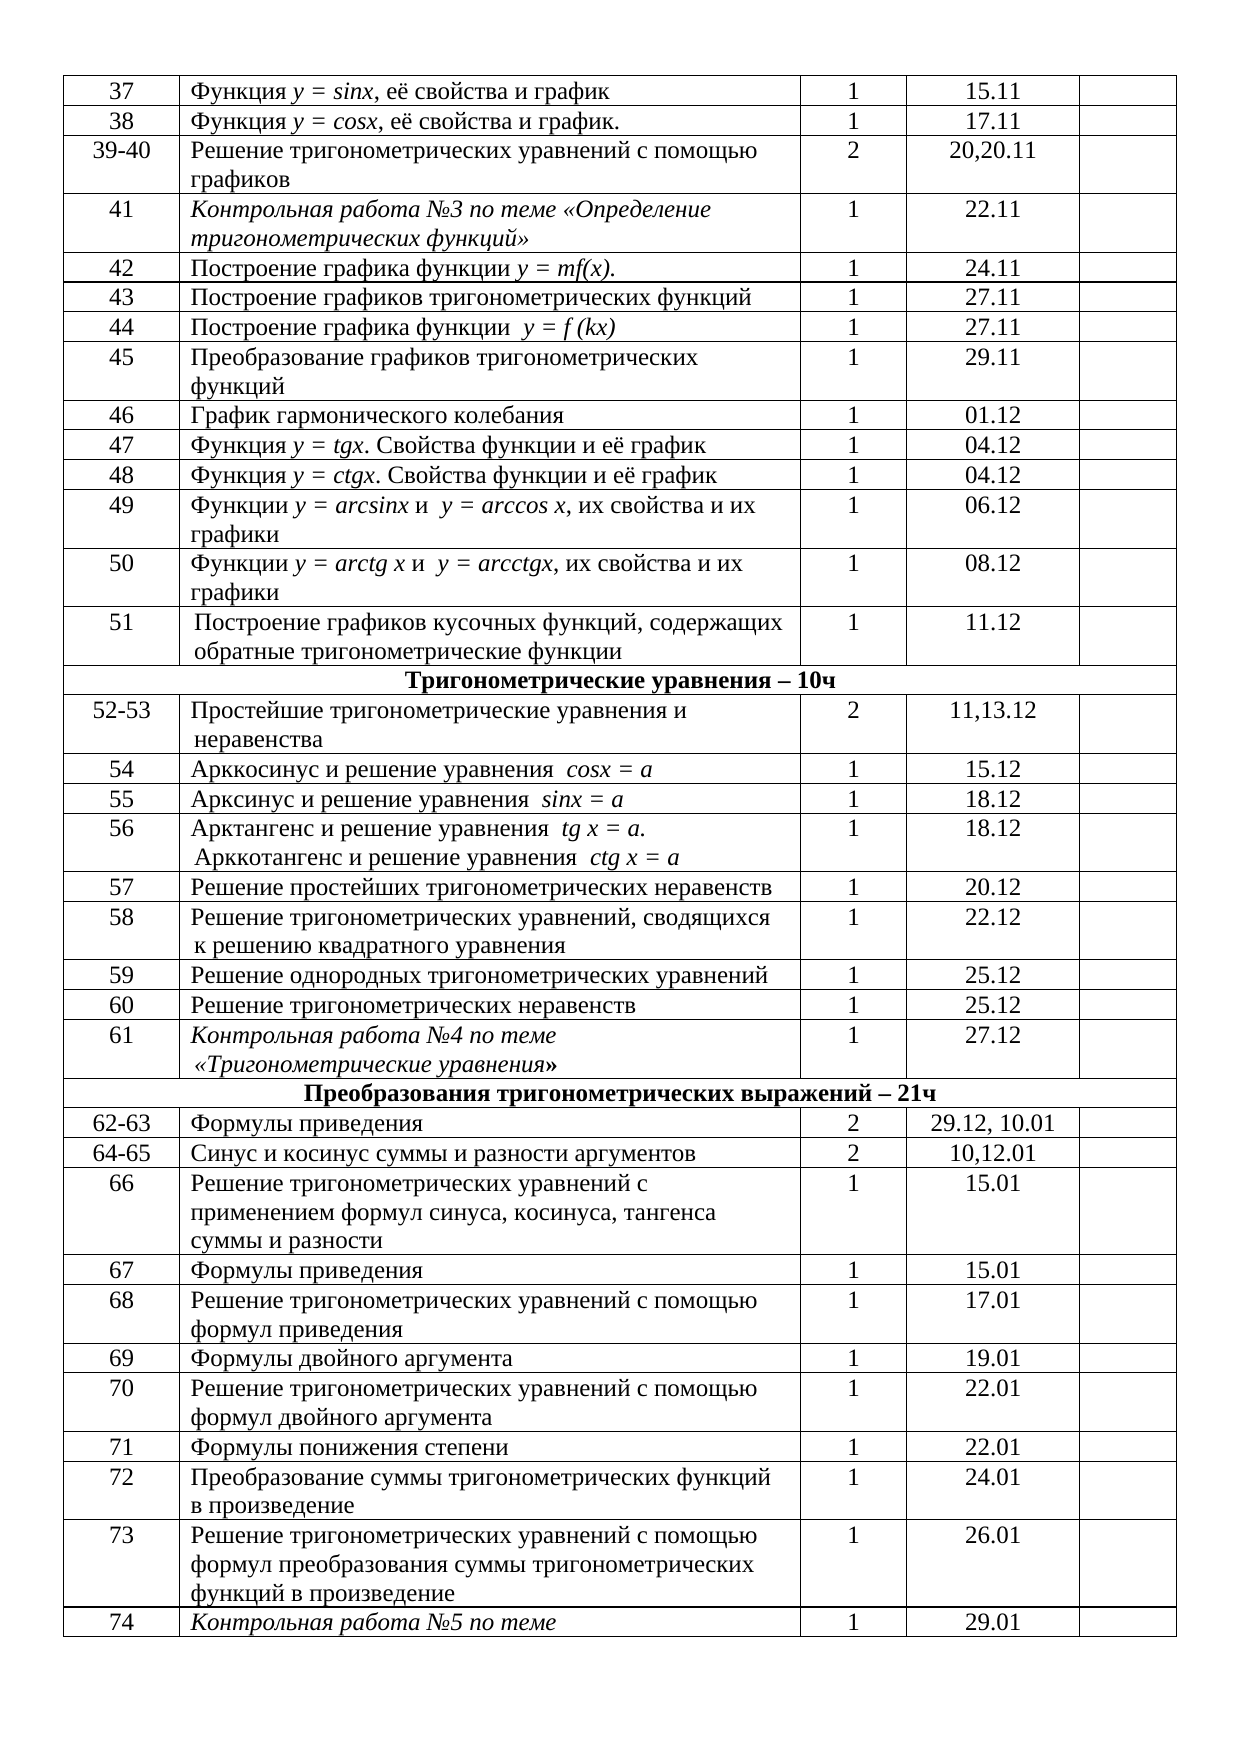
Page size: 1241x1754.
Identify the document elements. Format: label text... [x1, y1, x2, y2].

table_cell 24.01 [907, 1462, 1079, 1519]
table_cell 1 [801, 1255, 906, 1284]
table_cell 41 [64, 194, 179, 252]
table_cell [1080, 1168, 1176, 1254]
table_cell [1080, 990, 1176, 1019]
table_cell Функции y = arcsinx и y = arсcos x, их свойства и их графики [180, 490, 800, 547]
table_cell [1080, 549, 1176, 606]
table_cell 58 [64, 902, 179, 959]
table_cell 38 [64, 106, 179, 134]
table_cell 1 [801, 253, 906, 281]
table_cell 1 [801, 76, 906, 105]
table_cell 20.12 [907, 872, 1079, 901]
table_cell 62-63 [64, 1108, 179, 1137]
table_cell 27.11 [907, 312, 1079, 341]
table_cell 11,13.12 [907, 695, 1079, 753]
table_cell Построение графиков кусочных функций, содержащих обратные тригонометрические функции [180, 607, 800, 664]
table_cell [1080, 283, 1176, 311]
table_cell [1080, 460, 1176, 489]
table_cell Построение графиков тригонометрических функций [180, 283, 800, 311]
table_cell 39-40 [64, 136, 179, 193]
table_cell 1 [801, 1285, 906, 1342]
table_cell 15.12 [907, 754, 1079, 783]
table_cell 1 [801, 194, 906, 252]
table_cell [1080, 401, 1176, 429]
table_cell Построение графика функции y = f (kx) [180, 312, 800, 341]
table_cell 22.01 [907, 1373, 1079, 1431]
table_cell 50 [64, 549, 179, 606]
table_cell 67 [64, 1255, 179, 1284]
table_cell 72 [64, 1462, 179, 1519]
table_cell Контрольная работа №4 по теме «Тригонометрические уравнения» [180, 1020, 800, 1077]
table_cell Формулы двойного аргумента [180, 1344, 800, 1372]
table_cell [1080, 1344, 1176, 1372]
table_cell Функция y = соsx, её свойства и график. [180, 106, 800, 134]
table_cell 48 [64, 460, 179, 489]
table_cell Функция y = tgx. Свойства функции и её график [180, 430, 800, 459]
table_cell Решение тригонометрических уравнений с помощью формул преобразования суммы тригонометрических функций в произведение [180, 1520, 800, 1606]
table_cell 61 [64, 1020, 179, 1077]
table_cell [1080, 312, 1176, 341]
table_cell Тригонометрические уравнения – 10ч [64, 666, 1176, 694]
table_cell [1080, 490, 1176, 547]
table_cell [1080, 1020, 1176, 1077]
table_cell [1080, 814, 1176, 871]
table_cell [1080, 136, 1176, 193]
table_cell 1 [801, 1020, 906, 1077]
table_cell 1 [801, 460, 906, 489]
table_cell 49 [64, 490, 179, 547]
table_cell 22.12 [907, 902, 1079, 959]
table_cell 66 [64, 1168, 179, 1254]
table_cell 20,20.11 [907, 136, 1079, 193]
table_cell [1080, 960, 1176, 989]
table_cell 43 [64, 283, 179, 311]
table_cell 1 [801, 960, 906, 989]
table_cell [1080, 1373, 1176, 1431]
table_cell [1080, 106, 1176, 134]
table_cell 1 [801, 990, 906, 1019]
table_cell 04.12 [907, 430, 1079, 459]
table_cell [1080, 784, 1176, 812]
table_cell Функции y = arсtg x и y = arссtgx, их свойства и их графики [180, 549, 800, 606]
table_cell 44 [64, 312, 179, 341]
table_cell 17.11 [907, 106, 1079, 134]
table_cell Функция y = sinx, её свойства и график [180, 76, 800, 105]
table_cell 1 [801, 1344, 906, 1372]
table_cell 68 [64, 1285, 179, 1342]
table_cell Контрольная работа №3 по теме «Определение тригонометрических функций» [180, 194, 800, 252]
table_cell Решение однородных тригонометрических уравнений [180, 960, 800, 989]
table_cell 1 [801, 814, 906, 871]
table_cell Решение простейших тригонометрических неравенств [180, 872, 800, 901]
table_cell 1 [801, 1373, 906, 1431]
table_cell 59 [64, 960, 179, 989]
table_cell 1 [801, 401, 906, 429]
table_cell 19.01 [907, 1344, 1079, 1372]
table_cell [1080, 1432, 1176, 1461]
table_cell 69 [64, 1344, 179, 1372]
table_cell 64-65 [64, 1138, 179, 1167]
table_cell 08.12 [907, 549, 1079, 606]
table_cell [1080, 754, 1176, 783]
table_cell [1080, 1138, 1176, 1167]
table_cell [1080, 342, 1176, 399]
table_cell 1 [801, 312, 906, 341]
table_cell 1 [801, 490, 906, 547]
table_cell 27.11 [907, 283, 1079, 311]
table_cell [180, 1608, 800, 1636]
table_cell Построение графика функции y = mf(x). [180, 253, 800, 281]
table_cell 60 [64, 990, 179, 1019]
table_cell Арккосинус и решение уравнения cosx = a [180, 754, 800, 783]
table_cell 29.11 [907, 342, 1079, 399]
table_cell 1 [801, 1520, 906, 1606]
table_cell 54 [64, 754, 179, 783]
table_cell [1080, 430, 1176, 459]
table_cell 37 [64, 76, 179, 105]
table_cell 01.12 [907, 401, 1079, 429]
table_cell Преобразование графиков тригонометрических функций [180, 342, 800, 399]
table_cell 1 [801, 342, 906, 399]
table_cell 29.01 [907, 1608, 1079, 1636]
table_cell 1 [801, 1608, 906, 1636]
table_cell Решение тригонометрических уравнений с применением формул синуса, косинуса, тангенса суммы и разности [180, 1168, 800, 1254]
table_cell [1080, 1108, 1176, 1137]
table_cell [1080, 1285, 1176, 1342]
table_cell 24.11 [907, 253, 1079, 281]
table_cell 22.01 [907, 1432, 1079, 1461]
table_cell 04.12 [907, 460, 1079, 489]
table_cell 29.12, 10.01 [907, 1108, 1079, 1137]
table_cell 18.12 [907, 814, 1079, 871]
table_cell [1080, 1608, 1176, 1636]
table_cell [1080, 695, 1176, 753]
table_cell Функция y = сtgx. Свойства функции и её график [180, 460, 800, 489]
table_cell [1080, 1255, 1176, 1284]
table_cell 1 [801, 430, 906, 459]
table_cell Решение тригонометрических уравнений с помощью формул приведения [180, 1285, 800, 1342]
table_cell 2 [801, 1138, 906, 1167]
table_cell 74 [64, 1608, 179, 1636]
table_cell 2 [801, 695, 906, 753]
table_cell [1080, 902, 1176, 959]
table_cell 71 [64, 1432, 179, 1461]
table_cell 1 [801, 784, 906, 812]
table_cell 52-53 [64, 695, 179, 753]
table_cell 70 [64, 1373, 179, 1431]
table_cell 1 [801, 283, 906, 311]
table_cell График гармонического колебания [180, 401, 800, 429]
table_cell Формулы приведения [180, 1108, 800, 1137]
table_cell Синус и косинус суммы и разности аргументов [180, 1138, 800, 1167]
table_cell 1 [801, 106, 906, 134]
table_cell Решение тригонометрических неравенств [180, 990, 800, 1019]
table_cell 15.01 [907, 1168, 1079, 1254]
table_cell 27.12 [907, 1020, 1079, 1077]
table_cell 2 [801, 136, 906, 193]
table_cell 46 [64, 401, 179, 429]
table_cell Арксинус и решение уравнения sinx = a [180, 784, 800, 812]
table_cell 45 [64, 342, 179, 399]
table_cell [1080, 1462, 1176, 1519]
table_cell Решение тригонометрических уравнений с помощью формул двойного аргумента [180, 1373, 800, 1431]
table_cell 1 [801, 1432, 906, 1461]
table_cell 1 [801, 872, 906, 901]
table_cell Арктангенс и решение уравнения tg x = a. Арккотангенс и решение уравнения сtg x = a [180, 814, 800, 871]
table_cell 42 [64, 253, 179, 281]
table_cell 25.12 [907, 960, 1079, 989]
table_cell 10,12.01 [907, 1138, 1079, 1167]
table_cell Преобразование суммы тригонометрических функций в произведение [180, 1462, 800, 1519]
table_cell 55 [64, 784, 179, 812]
table_cell 51 [64, 607, 179, 664]
table_cell [1080, 76, 1176, 105]
table_cell 73 [64, 1520, 179, 1606]
table_cell Формулы приведения [180, 1255, 800, 1284]
table_cell 56 [64, 814, 179, 871]
table_cell 1 [801, 1462, 906, 1519]
table_cell [1080, 1520, 1176, 1606]
table_cell Формулы понижения степени [180, 1432, 800, 1461]
table_cell [1080, 872, 1176, 901]
table_cell 15.01 [907, 1255, 1079, 1284]
table_cell 57 [64, 872, 179, 901]
table_cell 18.12 [907, 784, 1079, 812]
table_cell Преобразования тригонометрических выражений – 21ч [64, 1079, 1176, 1107]
table_cell 1 [801, 902, 906, 959]
table_cell 1 [801, 754, 906, 783]
table_cell 22.11 [907, 194, 1079, 252]
table_cell Решение тригонометрических уравнений с помощью графиков [180, 136, 800, 193]
table_cell [1080, 607, 1176, 664]
table_cell 47 [64, 430, 179, 459]
table_cell 06.12 [907, 490, 1079, 547]
table_cell 1 [801, 549, 906, 606]
table_cell 11.12 [907, 607, 1079, 664]
table_cell Решение тригонометрических уравнений, сводящихся к решению квадратного уравнения [180, 902, 800, 959]
table_cell 25.12 [907, 990, 1079, 1019]
table_cell 1 [801, 607, 906, 664]
table_cell [1080, 253, 1176, 281]
table_cell [1080, 194, 1176, 252]
table_cell 15.11 [907, 76, 1079, 105]
table_cell Простейшие тригонометрические уравнения и неравенства [180, 695, 800, 753]
table_cell 26.01 [907, 1520, 1079, 1606]
table_cell 17.01 [907, 1285, 1079, 1342]
table_cell 2 [801, 1108, 906, 1137]
table_cell 1 [801, 1168, 906, 1254]
